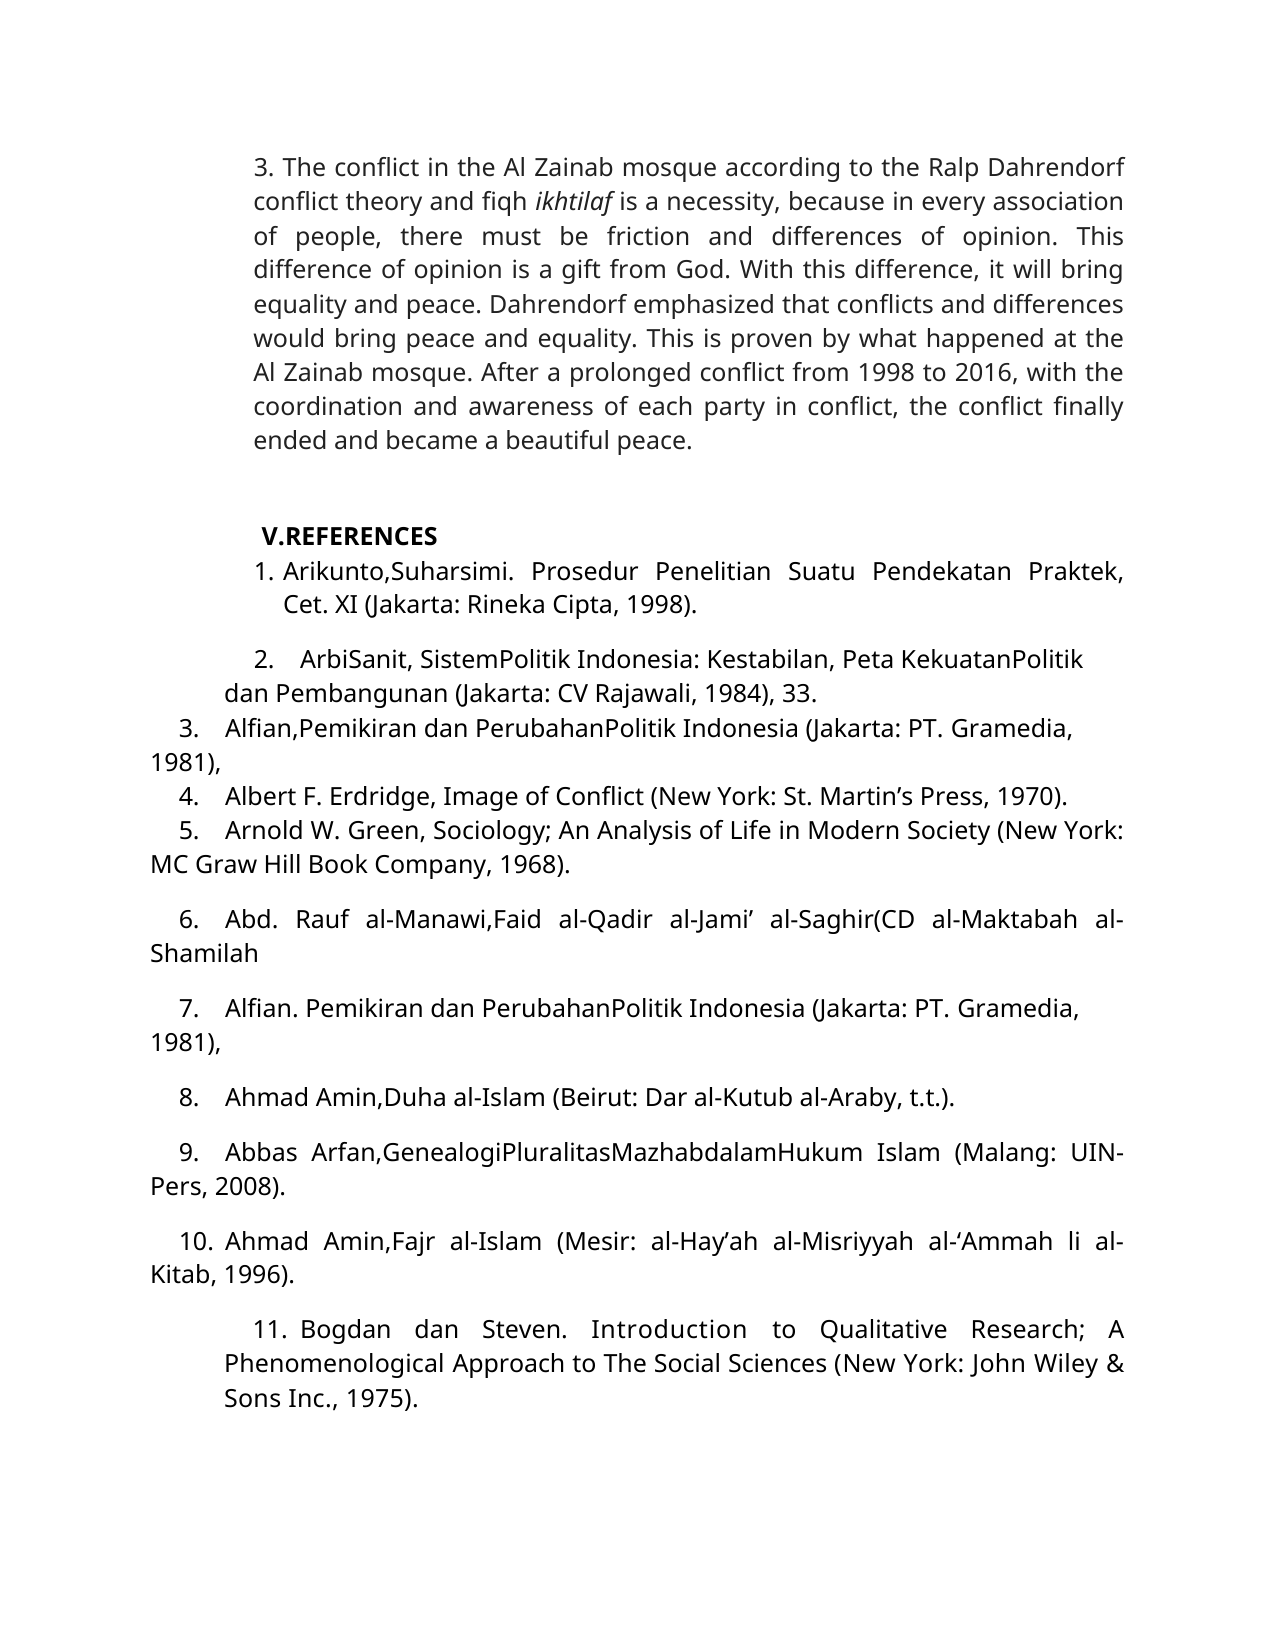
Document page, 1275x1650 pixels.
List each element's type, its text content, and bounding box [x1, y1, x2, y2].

list Abd. Rauf al-Manawi,Faid al-Qadir al-Jami’ al-Saghir(CD al-Maktabah al-Shamilah [150, 901, 1125, 969]
list Bogdan dan Steven. Introduction to Qualitative Research; A Phenomenological Approach to The Social Sciences (New York: John Wiley & Sons Inc., 1975). [224, 1312, 1125, 1414]
text 3. The conflict in the Al Zainab mosque according to the Ralp Dahrendorf conflict theory and fiqh ikhtilaf is a necessity, because in every association of people, there must be friction and differences of opinion. This difference of opinion is a gift from God. With this difference, it will bring equality and peace. Dahrendorf emphasized that conflicts and differences would bring peace and equality. This is proven by what happened at the Al Zainab mosque. After a prolonged conflict from 1998 to 2016, with the coordination and awareness of each party in conflict, the conflict finally ended and became a beautiful peace. [253, 150, 1125, 457]
list ArbiSanit, SistemPolitik Indonesia: Kestabilan, Peta KekuatanPolitik dan Pembangunan (Jakarta: CV Rajawali, 1984), 33. [224, 642, 1125, 710]
list Arikunto,Suharsimi. Prosedur Penelitian Suatu Pendekatan Praktek, Cet. XI (Jakarta: Rineka Cipta, 1998). [253, 553, 1125, 621]
list Abbas Arfan,GenealogiPluralitasMazhabdalamHukum Islam (Malang: UIN-Pers, 2008). [150, 1134, 1125, 1202]
list Ahmad Amin,Fajr al-Islam (Mesir: al-Hay’ah al-Misriyyah al-‘Ammah li al-Kitab, 1996). [150, 1223, 1125, 1291]
list Alfian,Pemikiran dan PerubahanPolitik Indonesia (Jakarta: PT. Gramedia, 1981), [150, 710, 1125, 778]
list Albert F. Erdridge, Image of Conflict (New York: St. Martin’s Press, 1970). [150, 778, 1125, 812]
list Alfian. Pemikiran dan PerubahanPolitik Indonesia (Jakarta: PT. Gramedia, 1981), [150, 990, 1125, 1058]
list Arnold W. Green, Sociology; An Analysis of Life in Modern Society (New York: MC Graw Hill Book Company, 1968). [150, 812, 1125, 881]
text V.REFERENCES [224, 519, 1125, 553]
list Ahmad Amin,Duha al-Islam (Beirut: Dar al-Kutub al-Araby, t.t.). [150, 1079, 1125, 1113]
